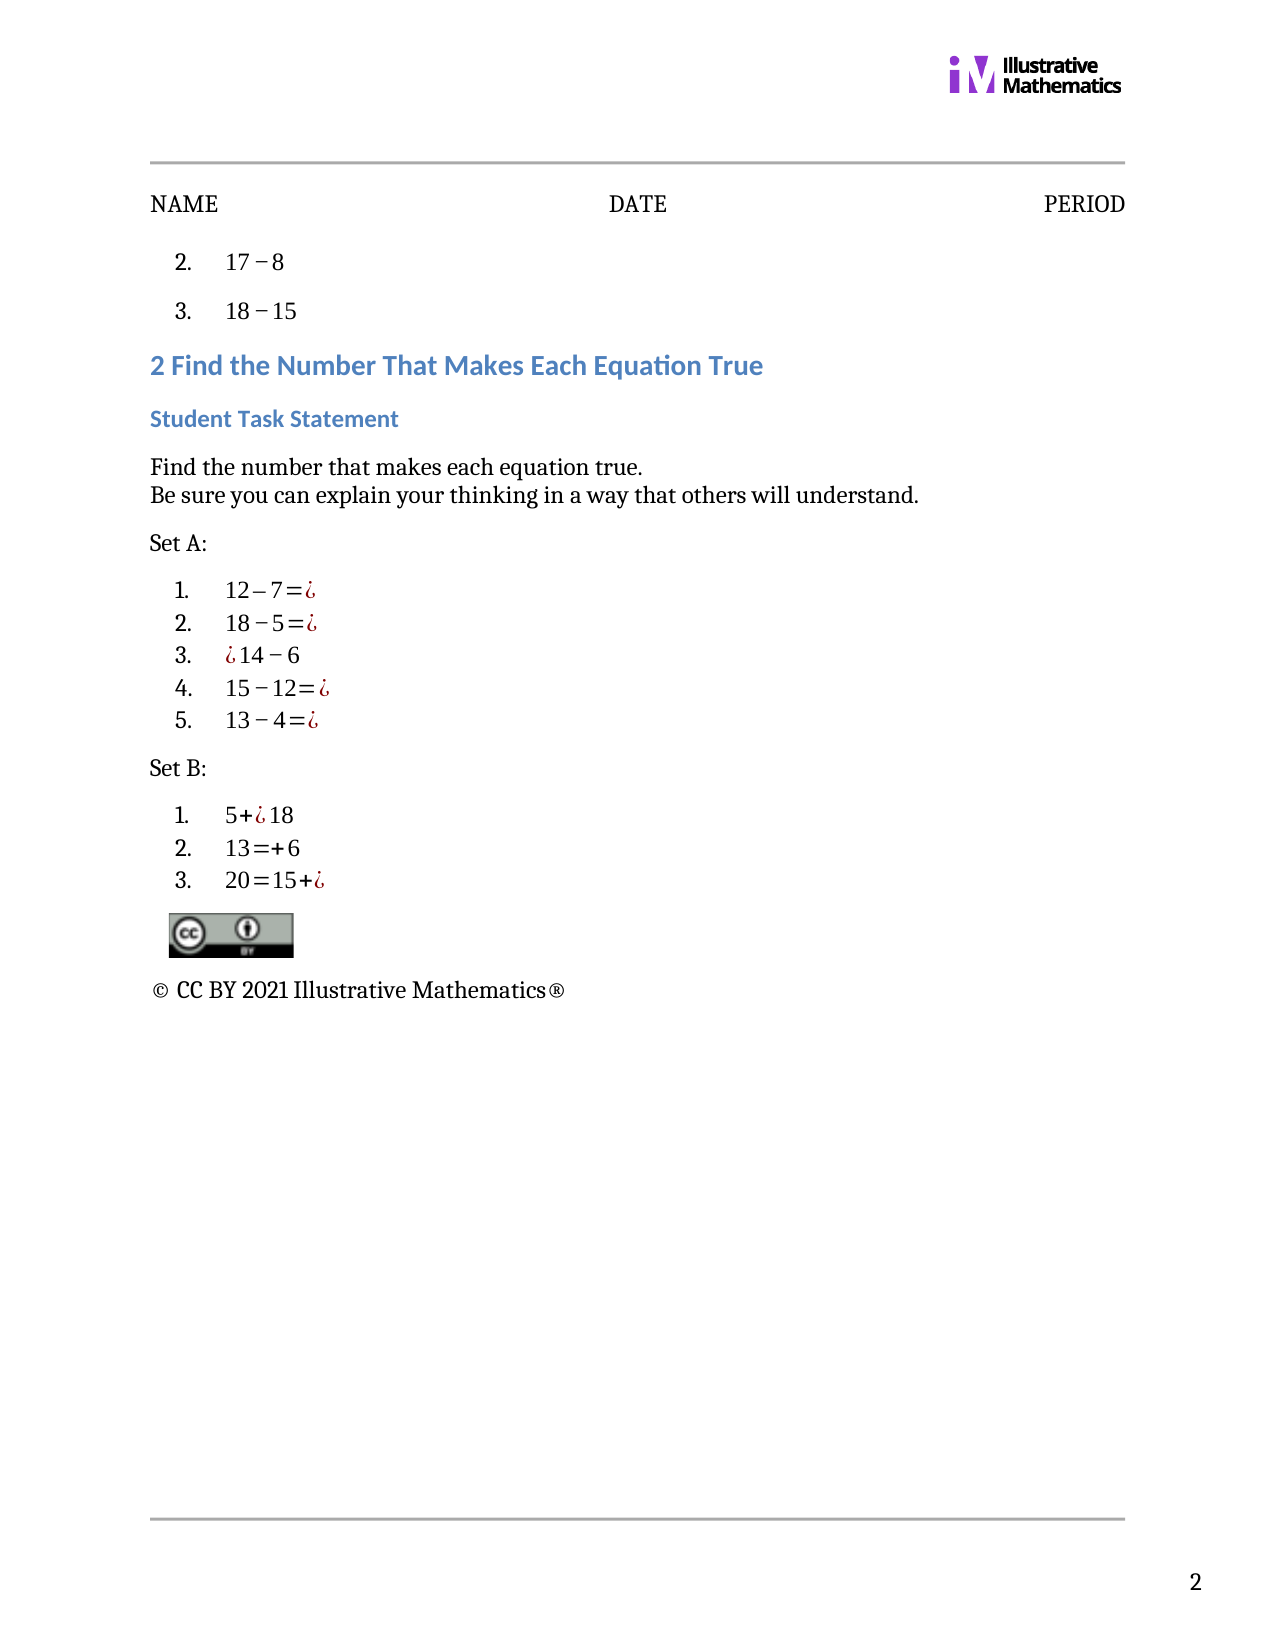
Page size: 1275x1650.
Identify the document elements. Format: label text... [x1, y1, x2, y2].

text Set B: [150, 754, 1125, 782]
subtitle Student Task Statement [150, 403, 1125, 434]
picture [949, 55, 1121, 93]
subtitle 2 Find the Number That Makes Each Equation True [150, 347, 1125, 382]
text Find the number that makes each equation true. Be sure you can explain your thinking in a way that others will understand. [150, 452, 1125, 510]
picture [168, 913, 294, 958]
text © CC BY 2021 Illustrative Mathematics® [150, 976, 1125, 1005]
text Set A: [150, 529, 1125, 557]
